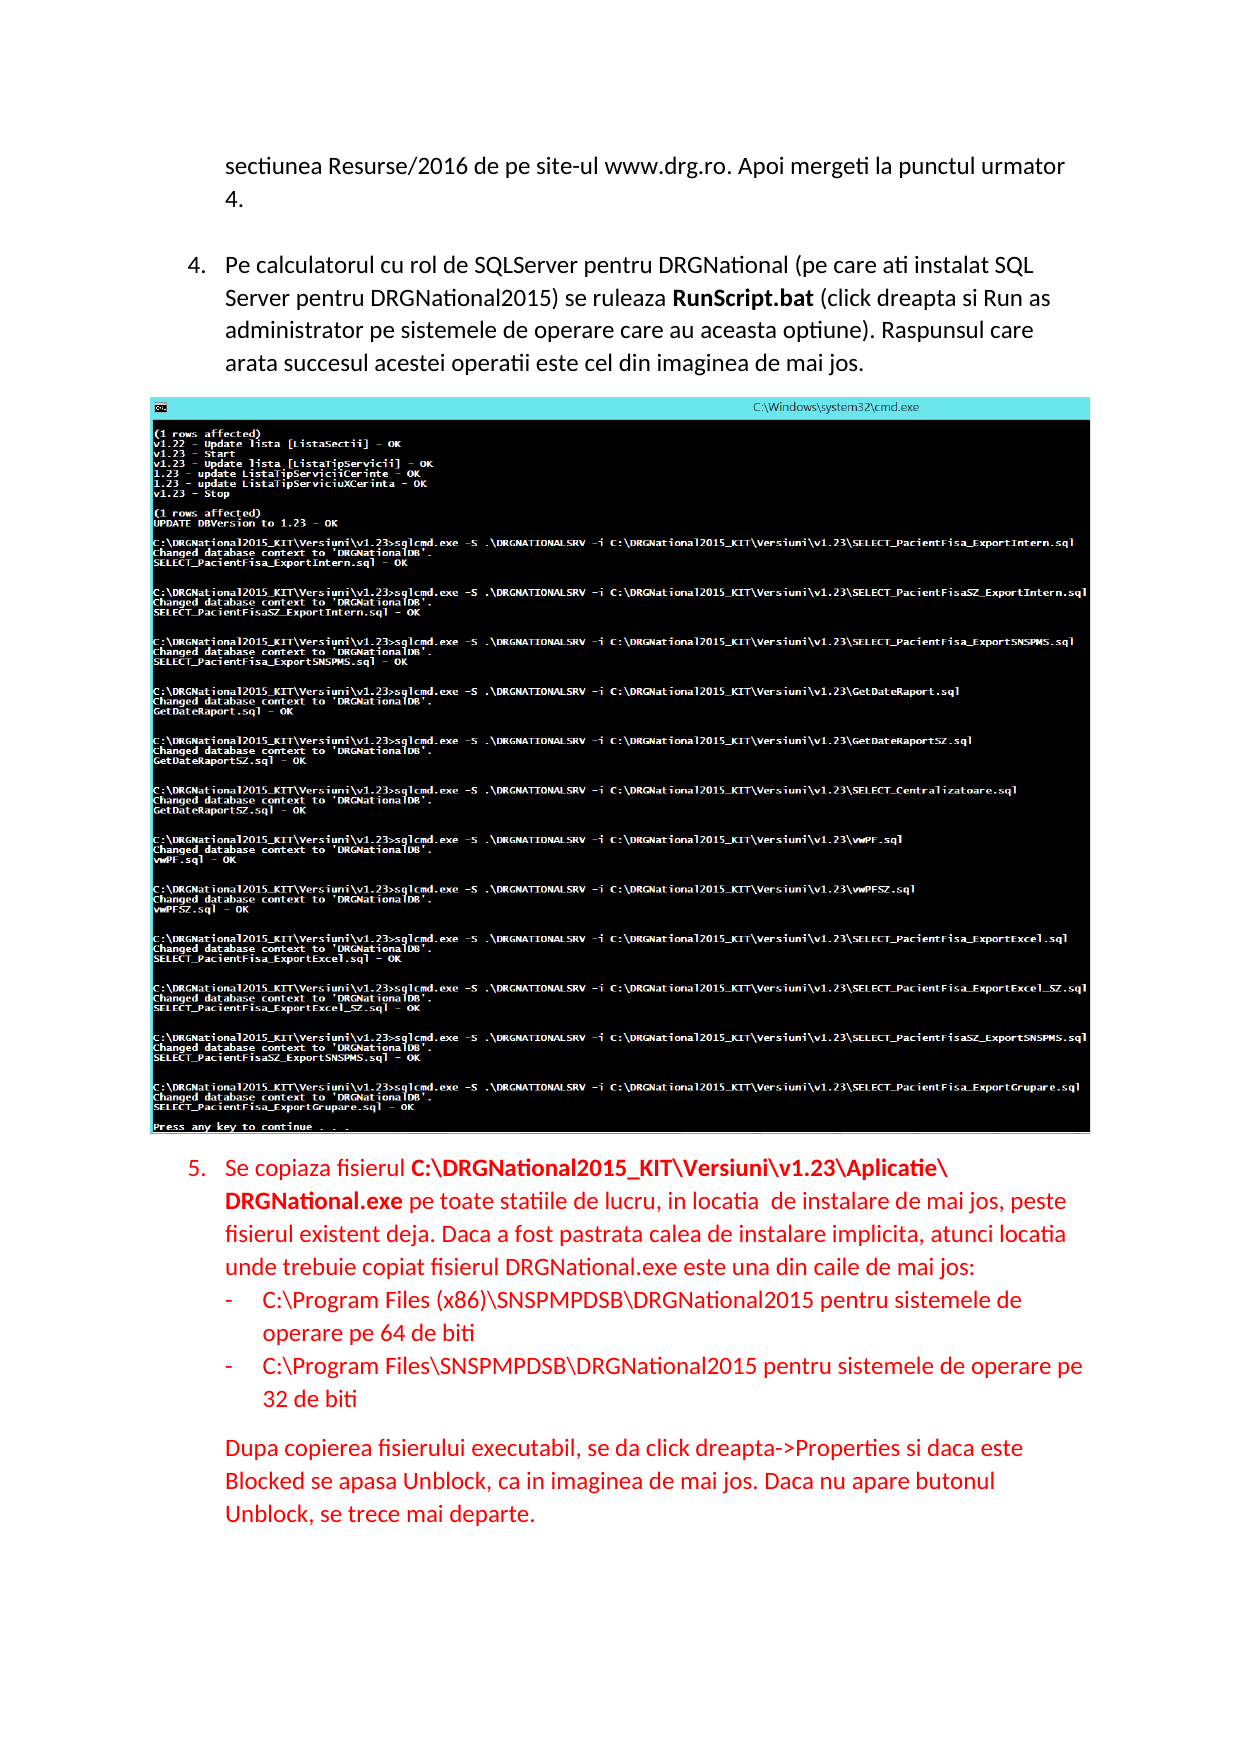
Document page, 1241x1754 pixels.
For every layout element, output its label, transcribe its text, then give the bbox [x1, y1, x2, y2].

picture [150, 397, 1091, 1134]
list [187, 150, 1090, 213]
list Se copiaza fisierul C:\DRGNational2015_KIT\Versiuni\v1.23\Aplicatie\DRGNational.exe pe toate statiile de lucru, in locatia de instalare de mai jos, peste fisierul existent deja. Daca a fost pastrata calea de instalare implicita, atunci locatia unde trebuie copiat fisierul DRGNational.exe este una din caile de mai jos: [187, 1152, 1090, 1282]
list C:\Program Files (x86)\SNSPMPDSB\DRGNational2015 pentru sistemele de operare pe 64 de biti [225, 1284, 1090, 1347]
list C:\Program Files\SNSPMPDSB\DRGNational2015 pentru sistemele de operare pe 32 de biti [225, 1350, 1090, 1413]
list Pe calculatorul cu rol de SQLServer pentru DRGNational (pe care ati instalat SQL Server pentru DRGNational2015) se ruleaza RunScript.bat (click dreapta si Run as administrator pe sistemele de operare care au aceasta optiune). Raspunsul care arata succesul acestei operatii este cel din imaginea de mai jos. [187, 249, 1090, 378]
text Dupa copierea fisierului executabil, se da click dreapta->Properties si daca este Blocked se apasa Unblock, ca in imaginea de mai jos. Daca nu apare butonul Unblock, se trece mai departe. [225, 1432, 1090, 1529]
